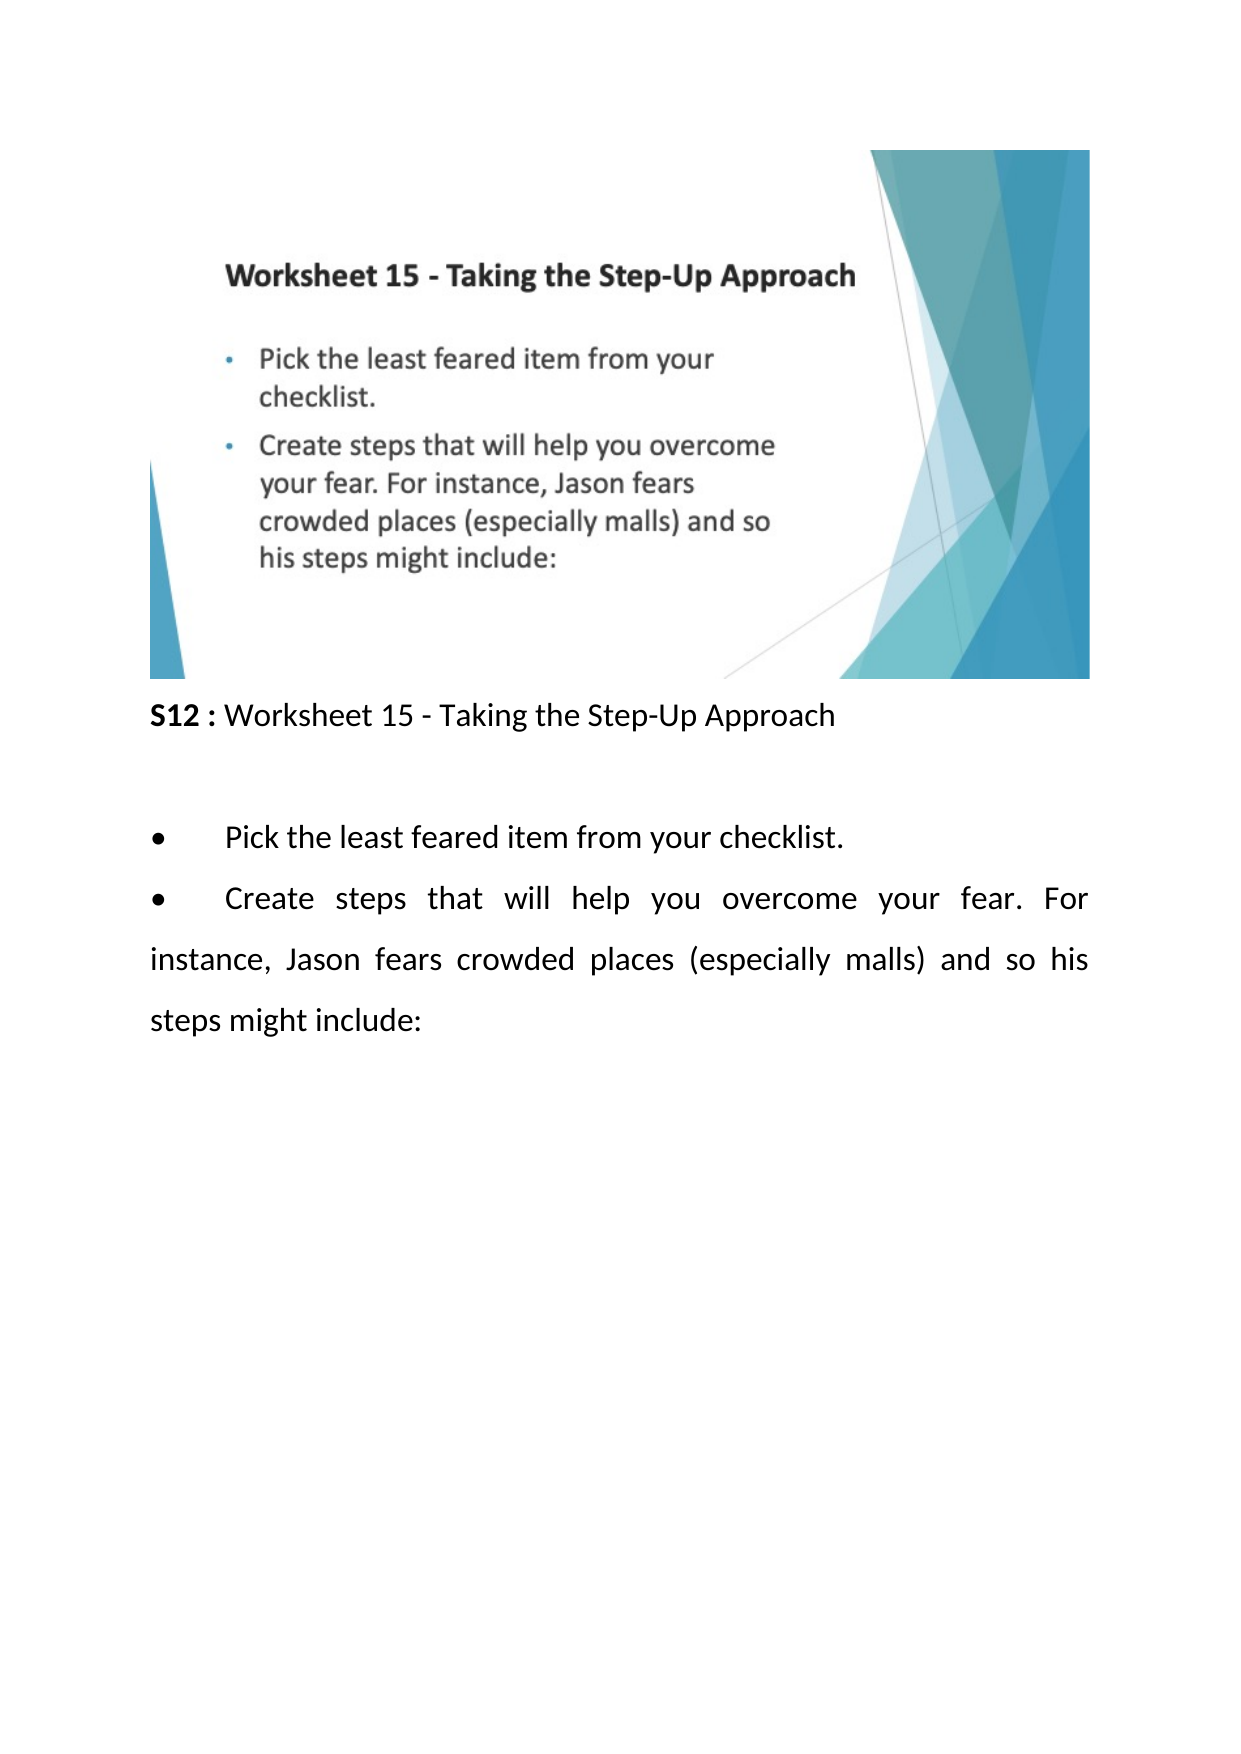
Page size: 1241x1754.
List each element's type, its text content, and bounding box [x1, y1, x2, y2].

text • Pick the least feared item from your checklist. [150, 816, 1090, 857]
picture [150, 150, 1090, 679]
text • Create steps that will help you overcome your fear. For instance, Jason fears crowded places (especially malls) and so his steps might include: [150, 877, 1090, 1040]
text S12 : Worksheet 15 - Taking the Step-Up Approach [150, 694, 1090, 734]
